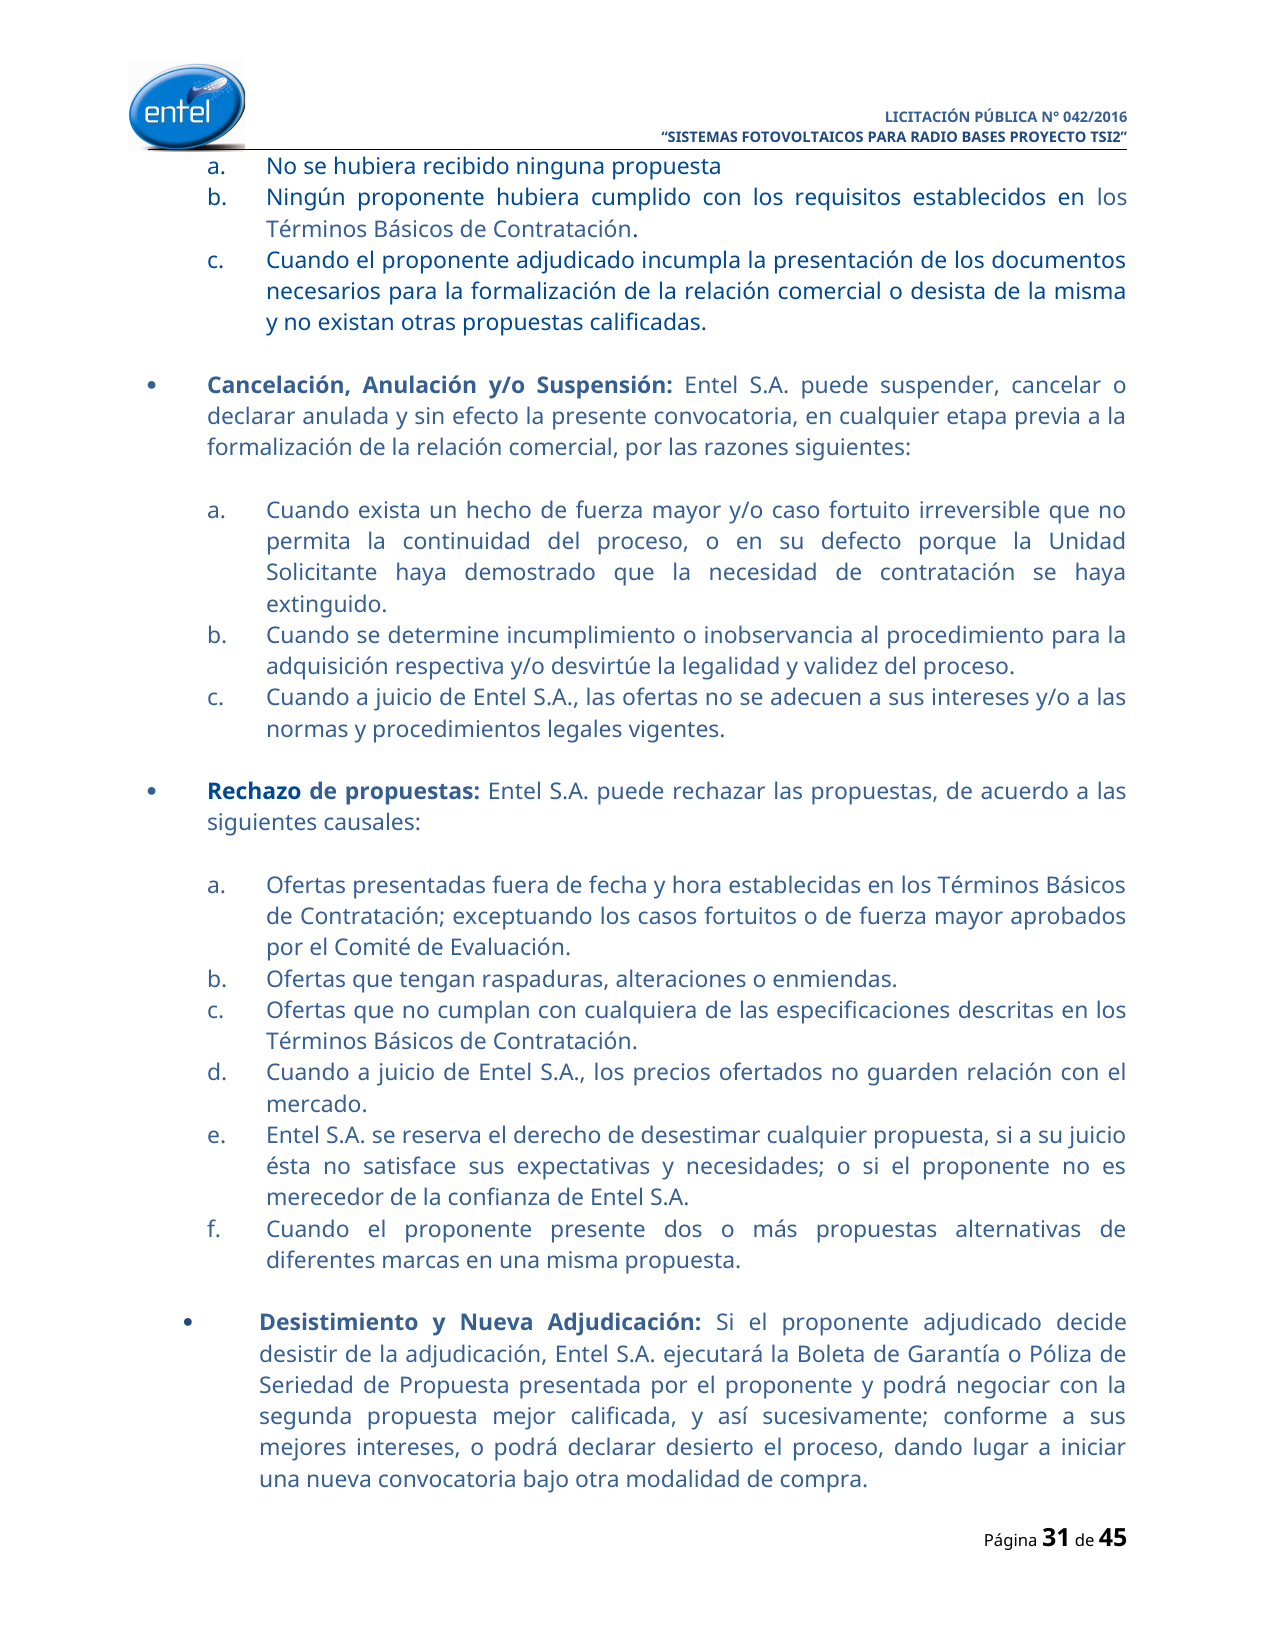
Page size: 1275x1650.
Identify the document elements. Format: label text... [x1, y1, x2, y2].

list Cancelación, Anulación y/o Suspensión: Entel S.A. puede suspender, cancelar o declarar anulada y sin efecto la presente convocatoria, en cualquier etapa previa a la formalización de la relación comercial, por las razones siguientes: [148, 369, 1127, 463]
picture [128, 62, 246, 152]
list Cuando el proponente adjudicado incumpla la presentación de los documentos necesarios para la formalización de la relación comercial o desista de la misma y no existan otras propuestas calificadas. [207, 244, 1127, 338]
list Cuando a juicio de Entel S.A., los precios ofertados no guarden relación con el mercado. [207, 1056, 1127, 1119]
list Cuando se determine incumplimiento o inobservancia al procedimiento para la adquisición respectiva y/o desvirtúe la legalidad y validez del proceso. [207, 619, 1127, 681]
list Cuando a juicio de Entel S.A., las ofertas no se adecuen a sus intereses y/o a las normas y procedimientos legales vigentes. [207, 681, 1127, 744]
list Cuando el proponente presente dos o más propuestas alternativas de diferentes marcas en una misma propuesta. [207, 1213, 1127, 1275]
list Ningún proponente hubiera cumplido con los requisitos establecidos en los Términos Básicos de Contratación. [207, 181, 1127, 244]
list Cuando exista un hecho de fuerza mayor y/o caso fortuito irreversible que no permita la continuidad del proceso, o en su defecto porque la Unidad Solicitante haya demostrado que la necesidad de contratación se haya extinguido. [207, 494, 1127, 619]
list Entel S.A. se reserva el derecho de desestimar cualquier propuesta, si a su juicio ésta no satisface sus expectativas y necesidades; o si el proponente no es merecedor de la confianza de Entel S.A. [207, 1119, 1127, 1213]
list Ofertas que no cumplan con cualquiera de las especificaciones descritas en los Términos Básicos de Contratación. [207, 994, 1127, 1056]
list Ofertas que tengan raspaduras, alteraciones o enmiendas. [207, 963, 1127, 994]
list Ofertas presentadas fuera de fecha y hora establecidas en los Términos Básicos de Contratación; exceptuando los casos fortuitos o de fuerza mayor aprobados por el Comité de Evaluación. [207, 869, 1127, 963]
list Rechazo de propuestas: Entel S.A. puede rechazar las propuestas, de acuerdo a las siguientes causales: [148, 775, 1127, 838]
list No se hubiera recibido ninguna propuesta [207, 150, 1127, 181]
list Desistimiento y Nueva Adjudicación: Si el proponente adjudicado decide desistir de la adjudicación, Entel S.A. ejecutará la Boleta de Garantía o Póliza de Seriedad de Propuesta presentada por el proponente y podrá negociar con la segunda propuesta mejor calificada, y así sucesivamente; conforme a sus mejores intereses, o podrá declarar desierto el proceso, dando lugar a iniciar una nueva convocatoria bajo otra modalidad de compra. [184, 1306, 1127, 1494]
